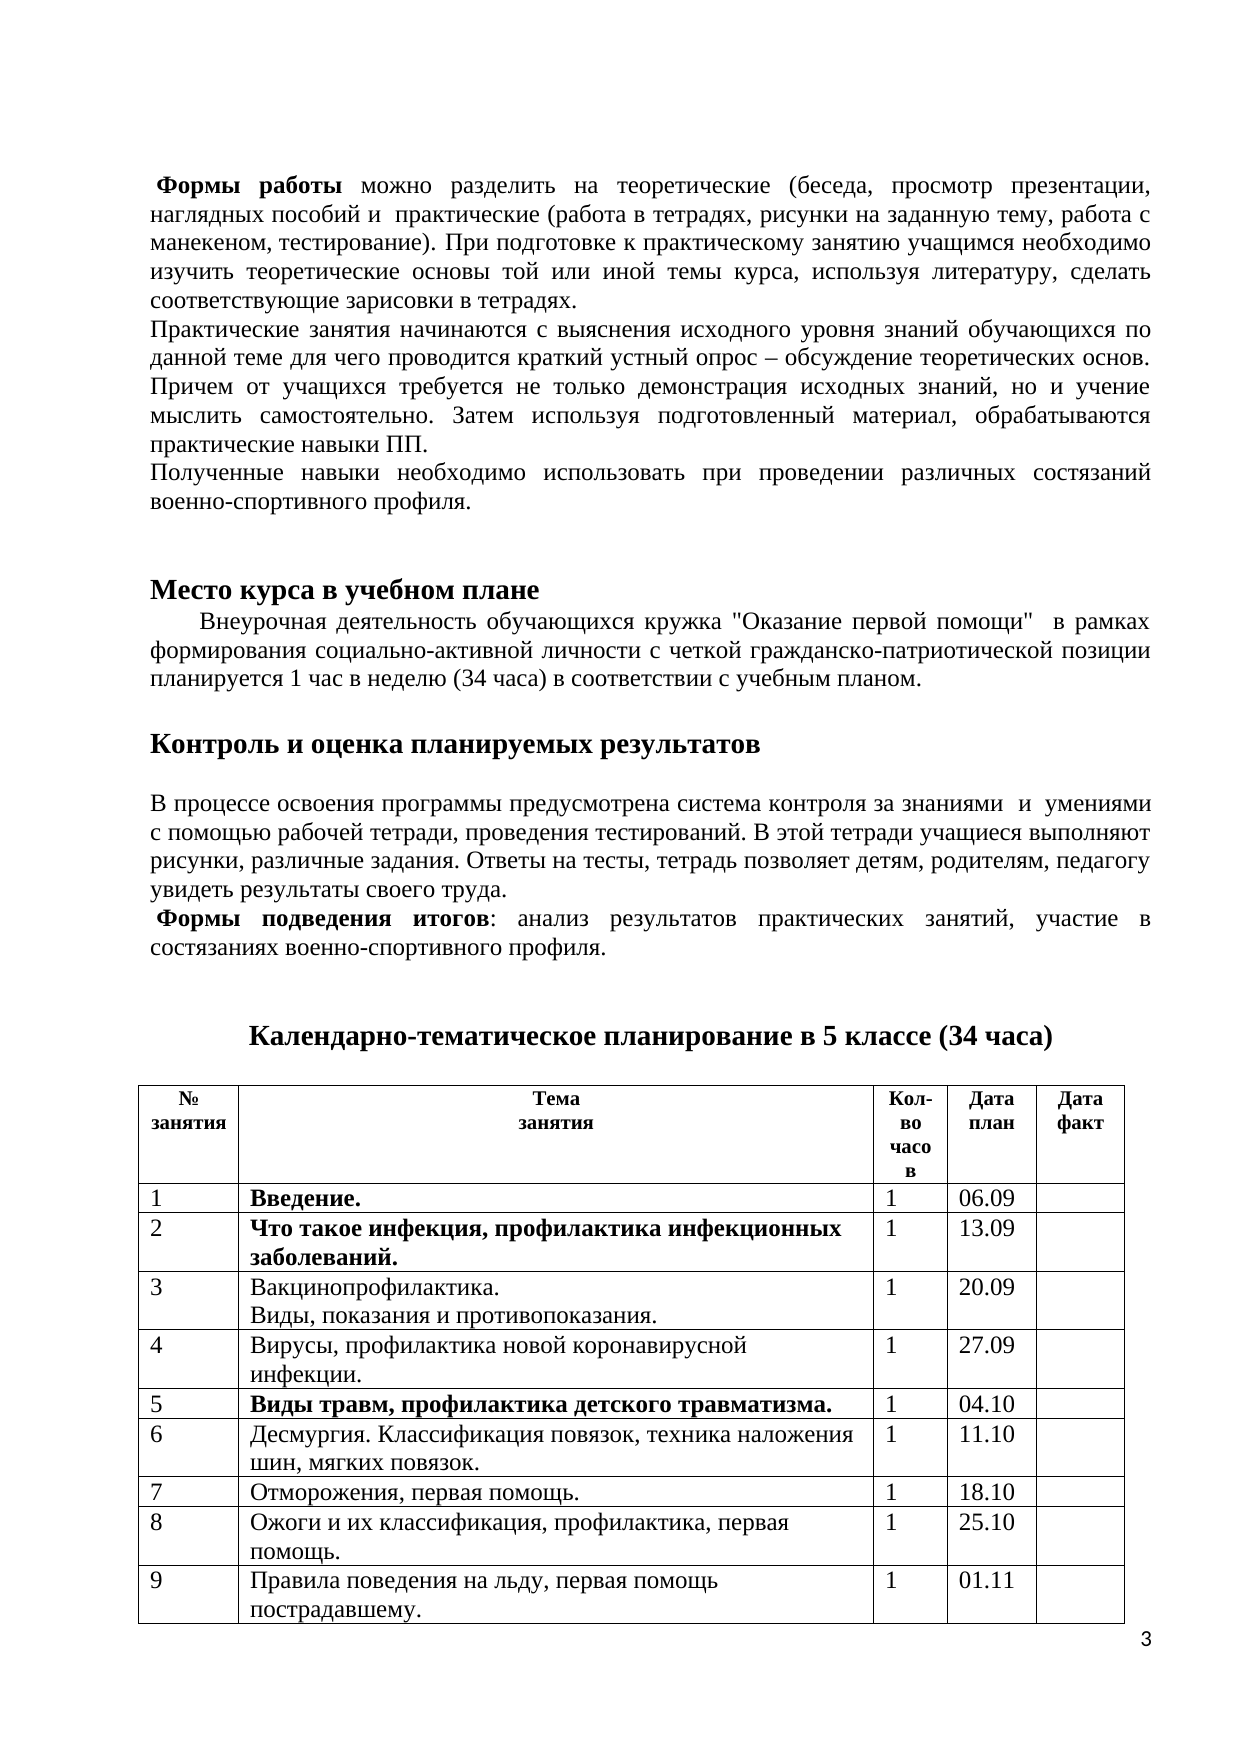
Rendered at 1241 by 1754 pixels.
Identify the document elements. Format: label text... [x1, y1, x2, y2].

table_cell [1037, 1566, 1124, 1623]
table_cell 1 [874, 1330, 947, 1388]
table_cell Виды травм, профилактика детского травматизма. [239, 1389, 873, 1418]
table_cell 1 [874, 1477, 947, 1506]
text Внеурочная деятельность обучающихся кружка "Оказание первой помощи" в рамках формирования социально-активной личности с четкой гражданско-патриотической позиции планируется 1 час в неделю (34 часа) в соответствии с учебным планом. [150, 606, 1152, 692]
table_cell 04.10 [948, 1389, 1036, 1418]
table_cell 5 [139, 1389, 238, 1418]
table_cell 1 [874, 1184, 947, 1212]
text Полученные навыки необходимо использовать при проведении различных состязаний военно-спортивного профиля. [150, 457, 1152, 515]
table_cell Ожоги и их классификация, профилактика, первая помощь. [239, 1507, 873, 1564]
table_cell Вирусы, профилактика новой коронавирусной инфекции. [239, 1330, 873, 1388]
table_cell 1 [139, 1184, 238, 1212]
table_cell Вакцинопрофилактика. Виды, показания и противопоказания. [239, 1272, 873, 1329]
table_cell 06.09 [948, 1184, 1036, 1212]
text Календарно-тематическое планирование в 5 классе (34 часа) [150, 1018, 1152, 1052]
table_cell Правила поведения на льду, первая помощь пострадавшему. [239, 1566, 873, 1623]
table_cell 25.10 [948, 1507, 1036, 1564]
table_cell [1037, 1477, 1124, 1506]
table_cell Введение. [239, 1184, 873, 1212]
table_cell [1037, 1419, 1124, 1476]
table_cell [1037, 1330, 1124, 1388]
text Место курса в учебном плане [150, 572, 1152, 606]
text Формы подведения итогов: анализ результатов практических занятий, участие в состязаниях военно-спортивного профиля. [150, 903, 1152, 961]
text Контроль и оценка планируемых результатов [150, 726, 1152, 759]
table_cell 3 [139, 1272, 238, 1329]
table_cell 20.09 [948, 1272, 1036, 1329]
table_cell [1037, 1213, 1124, 1271]
table_cell 1 [874, 1419, 947, 1476]
table_cell 18.10 [948, 1477, 1036, 1506]
table_cell 13.09 [948, 1213, 1036, 1271]
table_cell 1 [874, 1272, 947, 1329]
table_cell 6 [139, 1419, 238, 1476]
table_cell 9 [139, 1566, 238, 1623]
table_cell 2 [139, 1213, 238, 1271]
table_cell 01.11 [948, 1566, 1036, 1623]
table_header Дата план [948, 1086, 1036, 1182]
table_cell [1037, 1272, 1124, 1329]
table_cell 1 [874, 1389, 947, 1418]
table_cell 4 [139, 1330, 238, 1388]
table_cell 8 [139, 1507, 238, 1564]
table_cell Десмургия. Классификация повязок, техника наложения шин, мягких повязок. [239, 1419, 873, 1476]
table_cell 11.10 [948, 1419, 1036, 1476]
text В процессе освоения программы предусмотрена система контроля за знаниями и умениями с помощью рабочей тетради, проведения тестирований. В этой тетради учащиеся выполняют рисунки, различные задания. Ответы на тесты, тетрадь позволяет детям, родителям, педагогу увидеть результаты своего труда. [150, 788, 1152, 903]
table_cell 27.09 [948, 1330, 1036, 1388]
table_header Дата факт [1037, 1086, 1124, 1182]
table_header Тема занятия [239, 1086, 873, 1182]
table_cell 7 [139, 1477, 238, 1506]
table_cell 1 [874, 1507, 947, 1564]
table_header № занятия [139, 1086, 238, 1182]
text Практические занятия начинаются с выяснения исходного уровня знаний обучающихся по данной теме для чего проводится краткий устный опрос – обсуждение теоретических основ. Причем от учащихся требуется не только демонстрация исходных знаний, но и учение мыслить самостоятельно. Затем используя подготовленный материал, обрабатываются практические навыки ПП. [150, 314, 1152, 457]
table_cell Отморожения, первая помощь. [239, 1477, 873, 1506]
table_cell [1037, 1507, 1124, 1564]
table_cell 1 [874, 1566, 947, 1623]
text Формы работы можно разделить на теоретические (беседа, просмотр презентации, наглядных пособий и практические (работа в тетрадях, рисунки на заданную тему, работа с манекеном, тестирование). При подготовке к практическому занятию учащимся необходимо изучить теоретические основы той или иной темы курса, используя литературу, сделать соответствующие зарисовки в тетрадях. [150, 170, 1152, 314]
table_cell 1 [874, 1213, 947, 1271]
table_cell Что такое инфекция, профилактика инфекционных заболеваний. [239, 1213, 873, 1271]
table_header Кол-во часов [874, 1086, 947, 1182]
table_cell [1037, 1184, 1124, 1212]
table_cell [1037, 1389, 1124, 1418]
